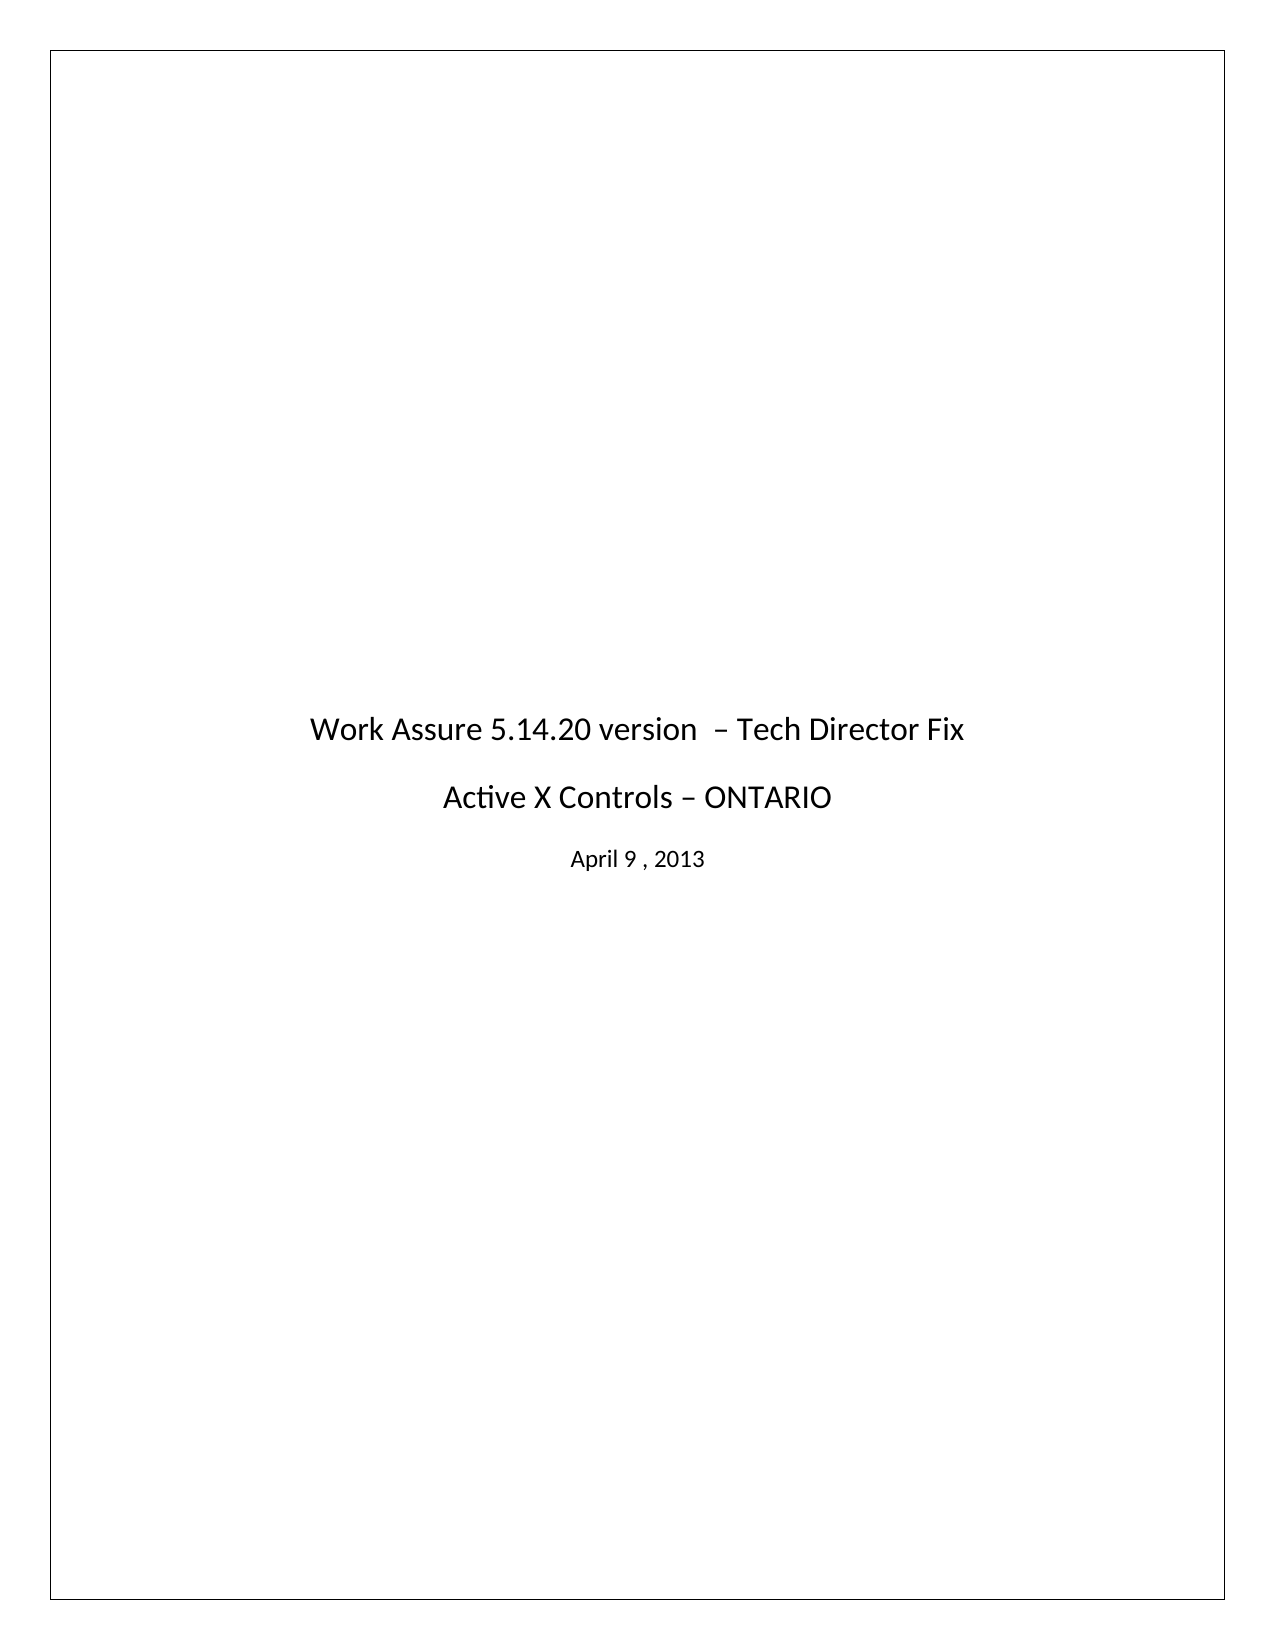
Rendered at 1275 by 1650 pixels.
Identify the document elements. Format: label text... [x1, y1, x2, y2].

text Work Assure 5.14.20 version – Tech Director Fix [150, 708, 1125, 749]
text Active X Controls – ONTARIO [150, 776, 1125, 817]
text April 9 , 2013 [150, 843, 1125, 874]
